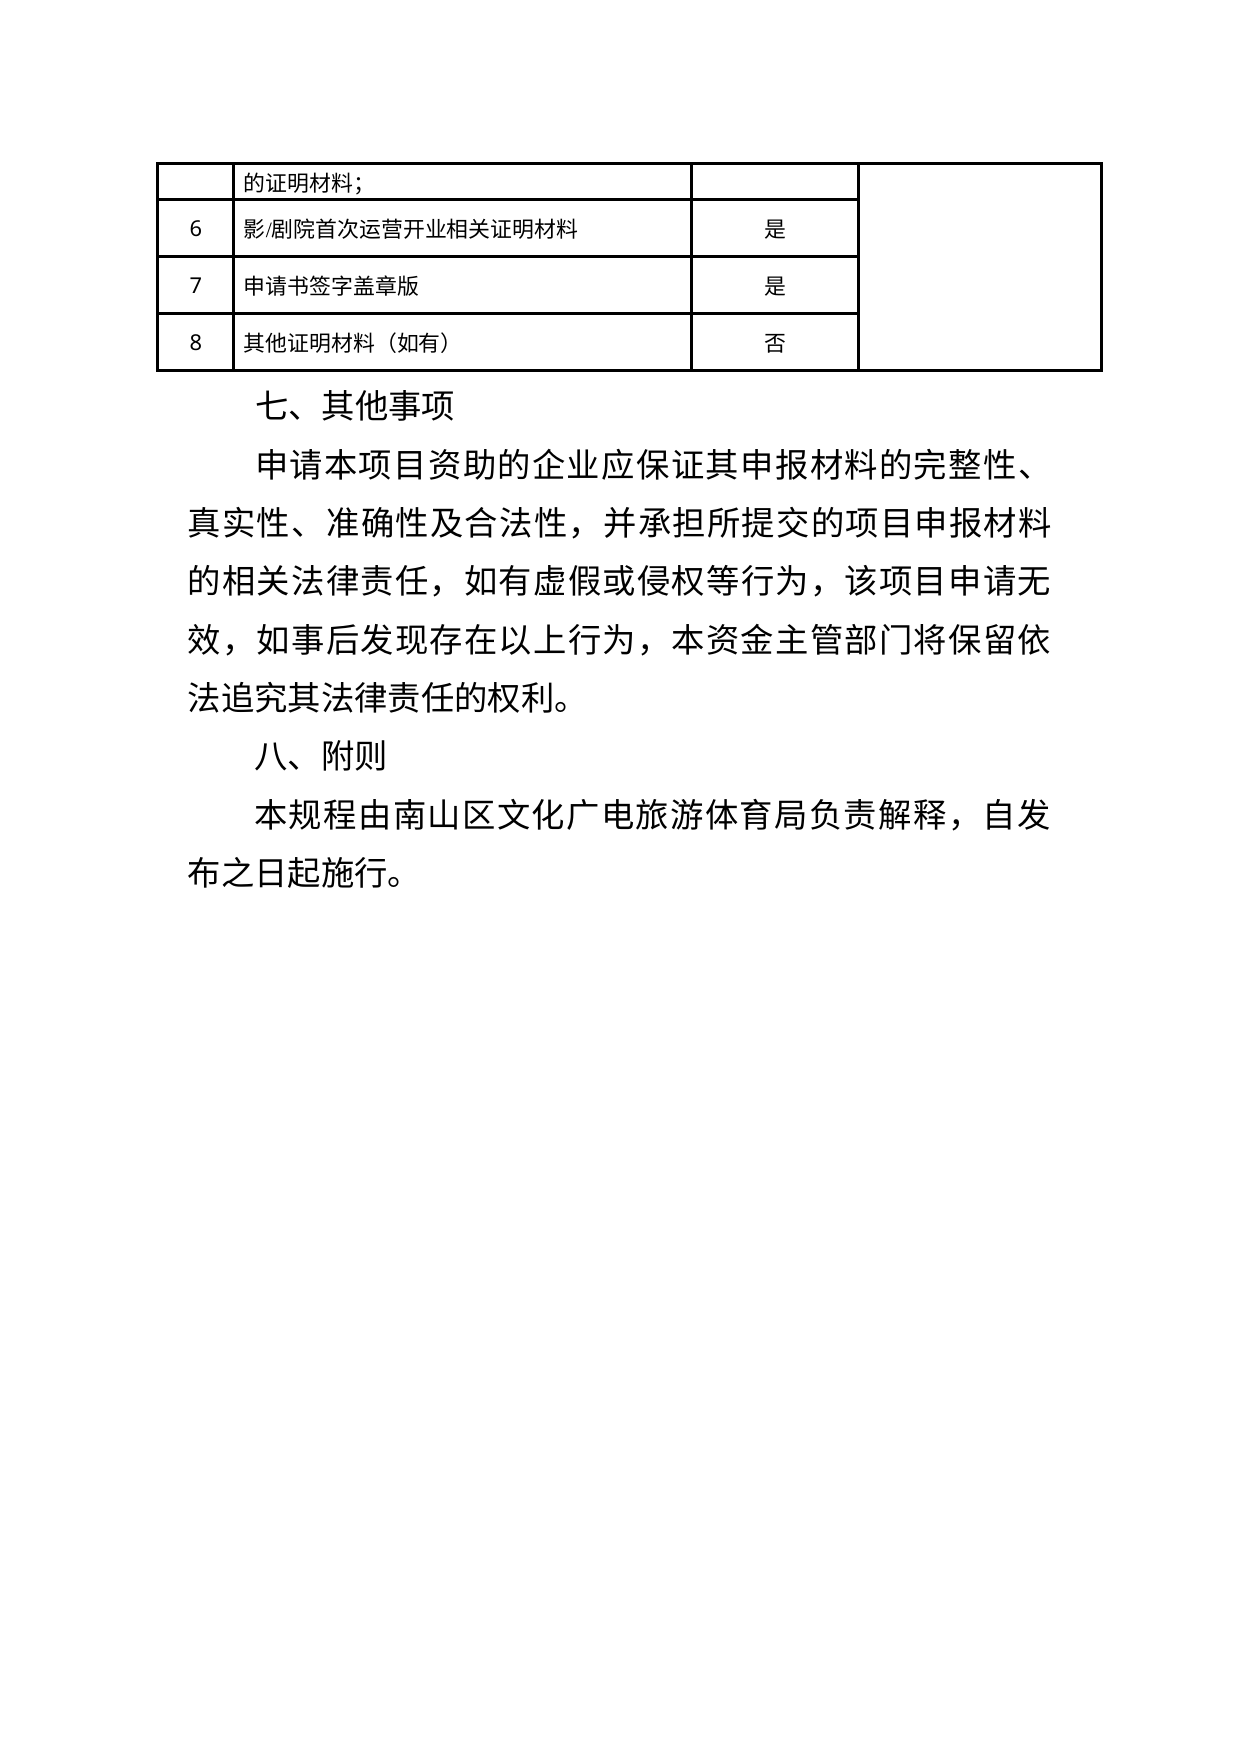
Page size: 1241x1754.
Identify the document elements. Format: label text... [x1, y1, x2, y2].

table_cell 5 [159, 165, 232, 198]
text 本规程由南山区文化广电旅游体育局负责解释，自发布之日起施行。 [187, 781, 1053, 897]
table_cell 影/剧院首次运营开业相关证明材料 [235, 201, 690, 255]
table_cell 6 [159, 201, 232, 255]
table_cell 8 [159, 315, 232, 369]
table_cell 是 [693, 258, 857, 312]
text 七、其他事项 [187, 372, 1053, 431]
table_cell 否 [693, 315, 857, 369]
table_cell 是 [693, 201, 857, 255]
table_cell 其他证明材料（如有） [235, 315, 690, 369]
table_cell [235, 165, 690, 198]
text 申请本项目资助的企业应保证其申报材料的完整性、真实性、准确性及合法性，并承担所提交的项目申报材料的相关法律责任，如有虚假或侵权等行为，该项目申请无效，如事后发现存在以上行为，本资金主管部门将保留依法追究其法律责任的权利。 [187, 431, 1053, 722]
table_cell 申请书签字盖章版 [235, 258, 690, 312]
table_cell 7 [159, 258, 232, 312]
table_cell 是 [693, 165, 857, 198]
text 八、附则 [187, 722, 1053, 781]
